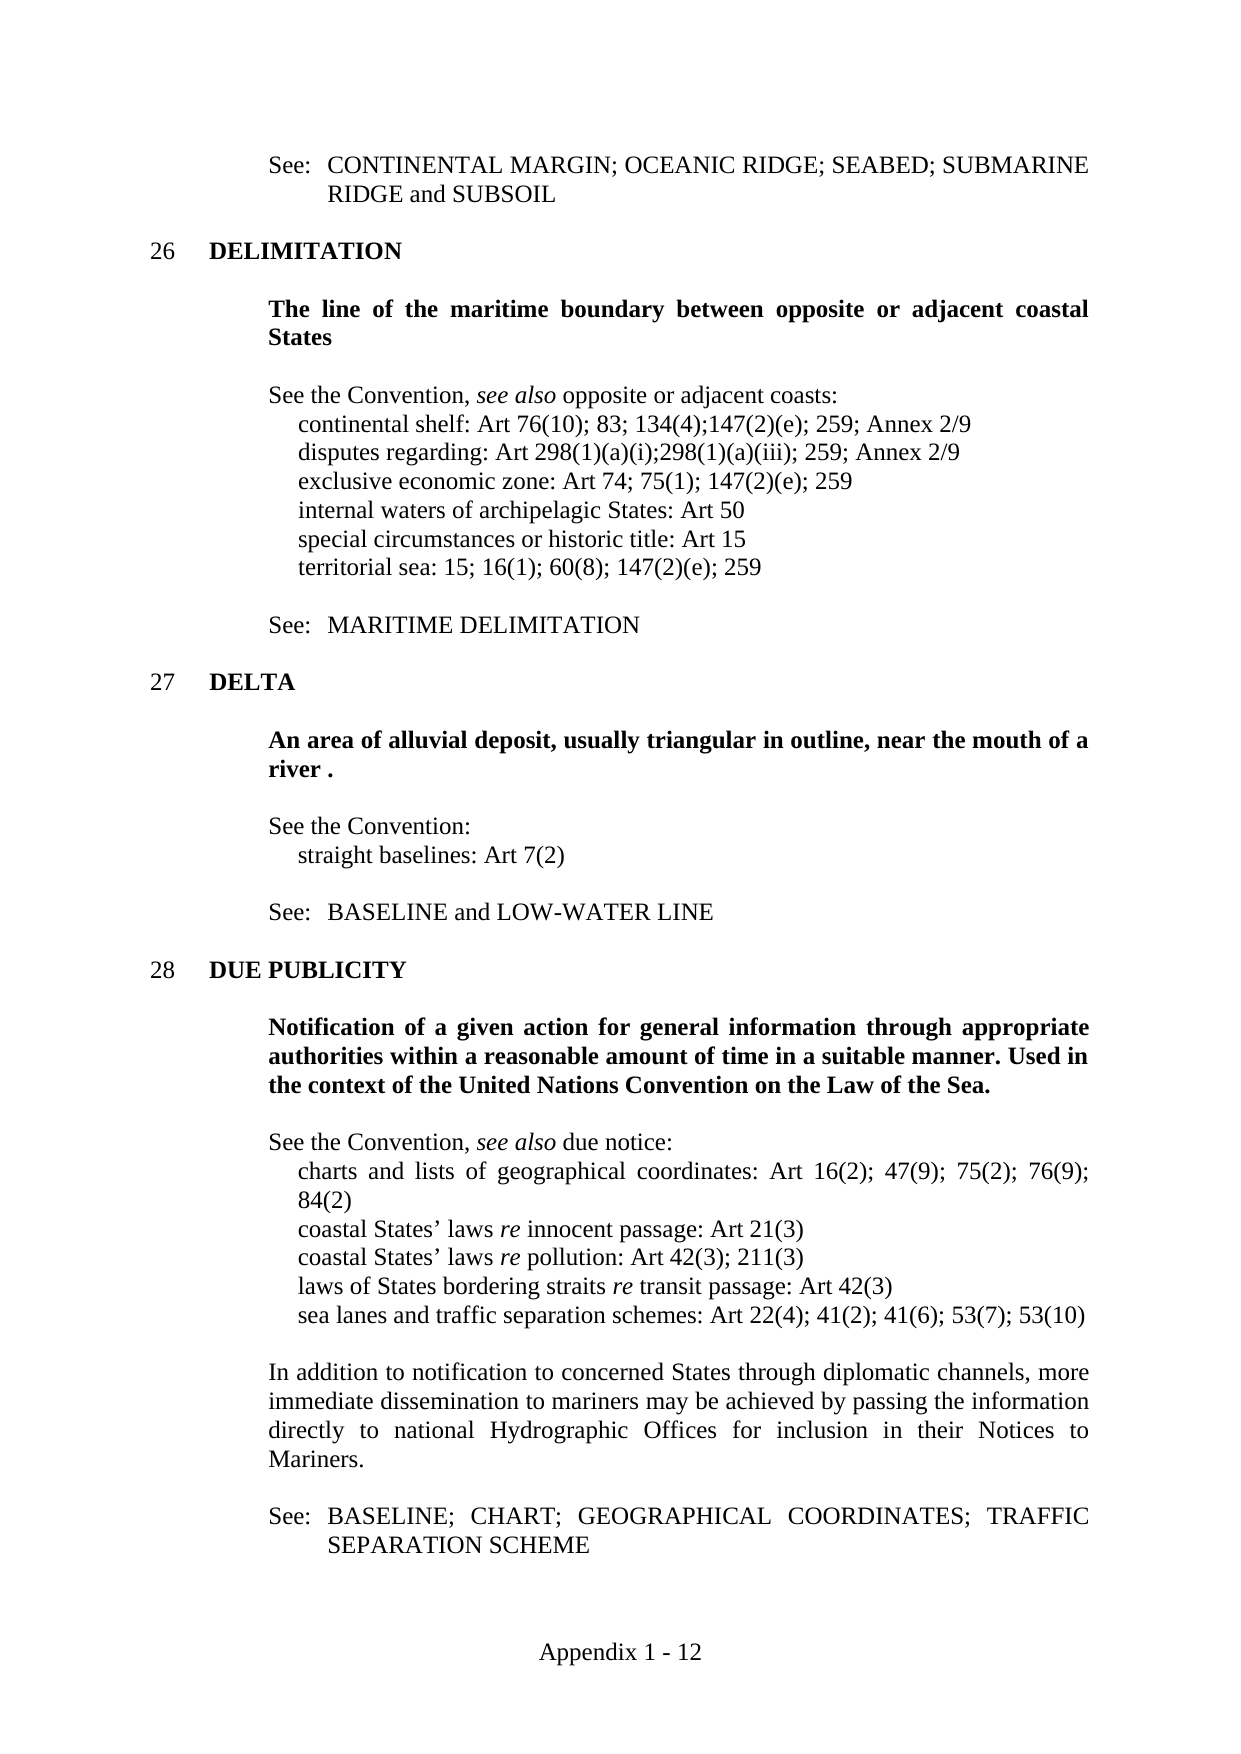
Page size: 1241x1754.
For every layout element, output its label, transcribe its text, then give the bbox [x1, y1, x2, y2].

text See: BASELINE; CHART; GEOGRAPHICAL COORDINATES; TRAFFIC SEPARATION SCHEME [268, 1501, 1090, 1559]
text straight baselines: Art 7(2) [298, 840, 1090, 869]
text See: MARITIME DELIMITATION [268, 610, 1090, 639]
text coastal States’ laws re innocent passage: Art 21(3) [298, 1214, 1090, 1242]
text exclusive economic zone: Art 74; 75(1); 147(2)(e); 259 [298, 466, 1090, 495]
text laws of States bordering straits re transit passage: Art 42(3) [298, 1271, 1090, 1300]
text charts and lists of geographical coordinates: Art 16(2); 47(9); 75(2); 76(9); 84(2) [298, 1156, 1090, 1214]
text An area of alluvial deposit, usually triangular in outline, near the mouth of a river . [268, 725, 1090, 782]
text See: BASELINE and LOW-WATER LINE [268, 897, 1090, 926]
text disputes regarding: Art 298(1)(a)(i);298(1)(a)(iii); 259; Annex 2/9 [298, 437, 1090, 466]
text 28 DUE PUBLICITY [150, 955, 1090, 984]
text territorial sea: 15; 16(1); 60(8); 147(2)(e); 259 [298, 552, 1090, 581]
text Notification of a given action for general information through appropriate authorities within a reasonable amount of time in a suitable manner. Used in the context of the United Nations Convention on the Law of the Sea. [268, 1012, 1090, 1099]
text internal waters of archipelagic States: Art 50 [298, 495, 1090, 524]
text See the Convention, see also due notice: [268, 1127, 1090, 1156]
text 27 DELTA [150, 667, 1090, 696]
text coastal States’ laws re pollution: Art 42(3); 211(3) [298, 1242, 1090, 1271]
text continental shelf: Art 76(10); 83; 134(4);147(2)(e); 259; Annex 2/9 [298, 409, 1090, 437]
text sea lanes and traffic separation schemes: Art 22(4); 41(2); 41(6); 53(7); 53(10) [298, 1300, 1090, 1329]
text special circumstances or historic title: Art 15 [298, 524, 1090, 552]
text See the Convention: [268, 811, 1090, 840]
text See: CONTINENTAL MARGIN; OCEANIC RIDGE; SEABED; SUBMARINE RIDGE and SUBSOIL [268, 150, 1090, 207]
text In addition to notification to concerned States through diplomatic channels, more immediate dissemination to mariners may be achieved by passing the information directly to national Hydrographic Offices for inclusion in their Notices to Mariners. [268, 1357, 1090, 1472]
text The line of the maritime boundary between opposite or adjacent coastal States [268, 294, 1090, 351]
text See the Convention, see also opposite or adjacent coasts: [268, 380, 1090, 409]
text 26 DELIMITATION [150, 236, 1090, 265]
